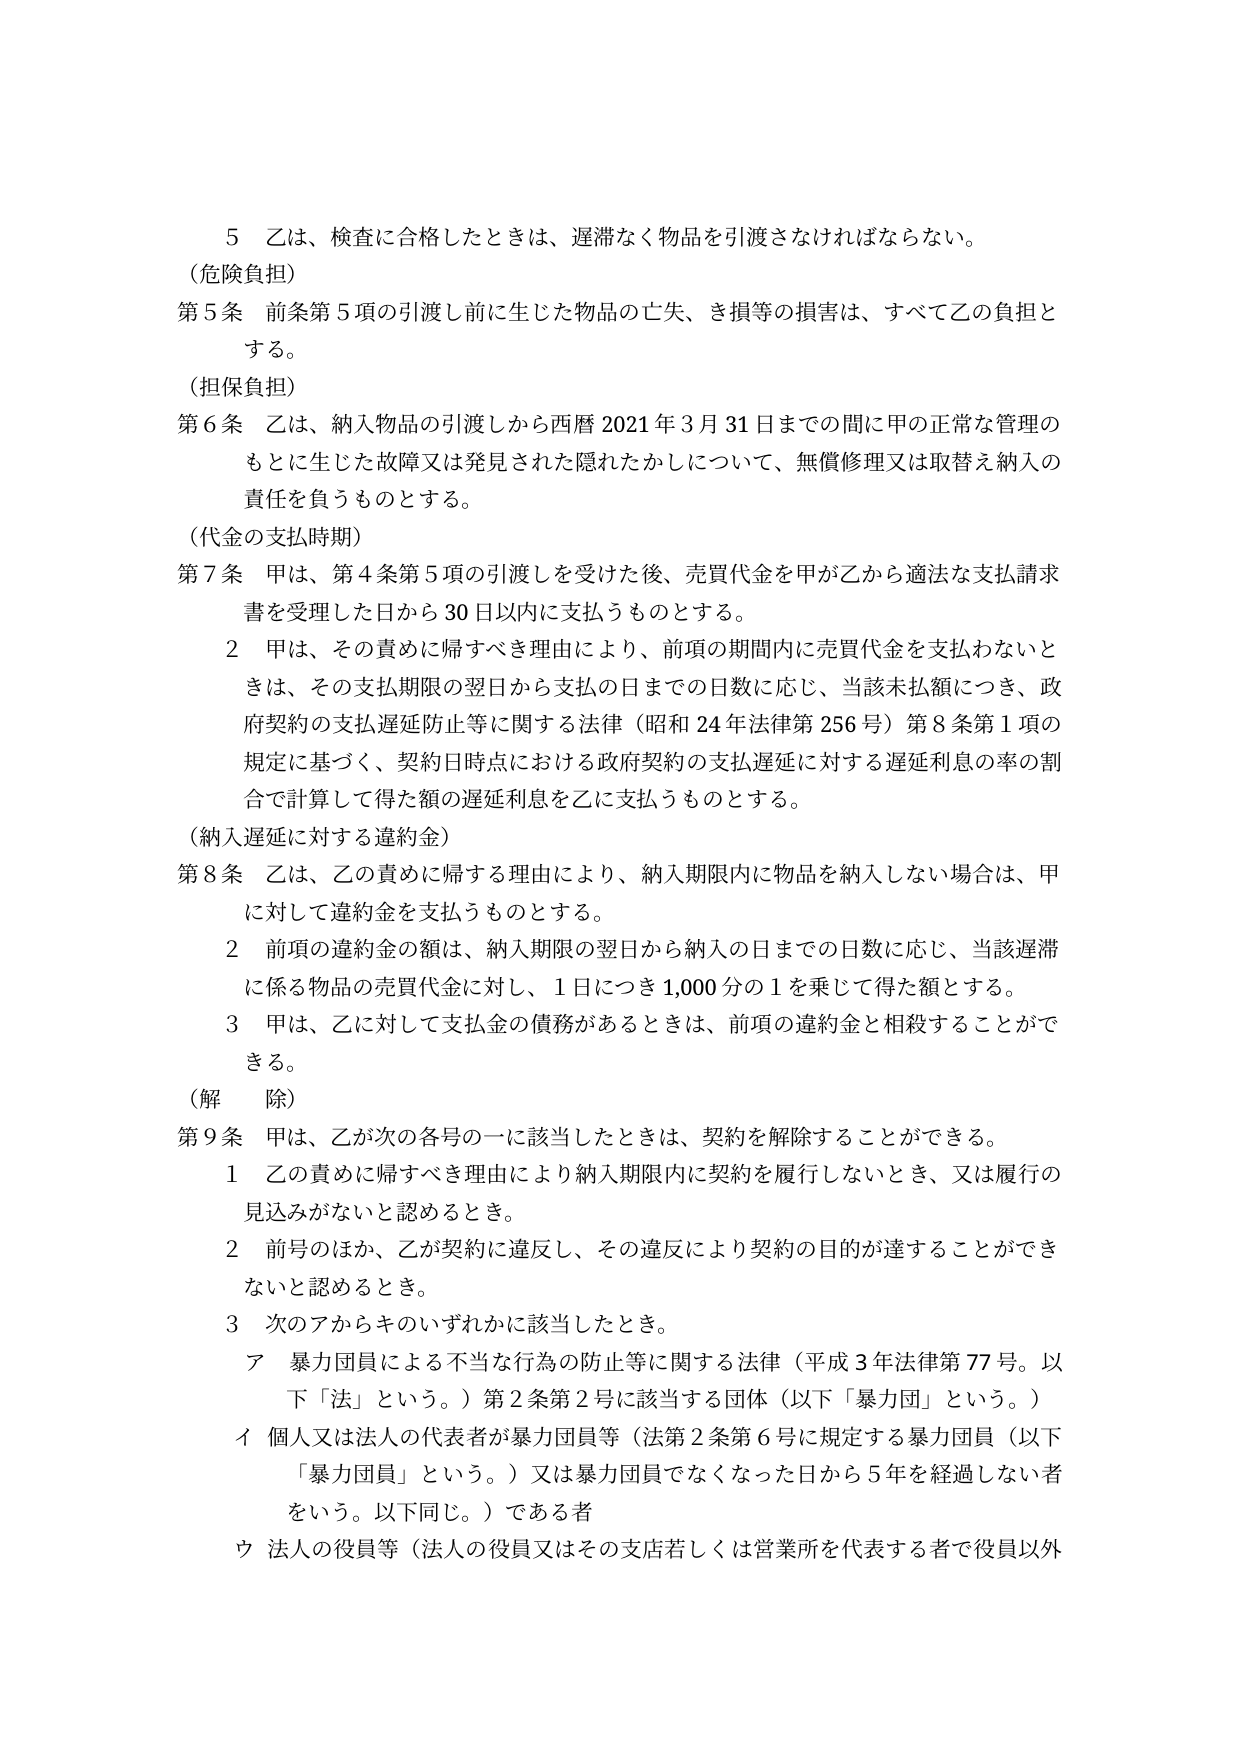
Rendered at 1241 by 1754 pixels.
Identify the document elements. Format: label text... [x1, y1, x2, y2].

text 第７条 甲は、第４条第５項の引渡しを受けた後、売買代金を甲が乙から適法な支払請求書を受理した日から30日以内に支払うものとする。 [177, 554, 1063, 629]
text ２ 前号のほか、乙が契約に違反し、その違反により契約の目的が達することができないと認めるとき。 [221, 1229, 1063, 1304]
text １ 乙の責めに帰すべき理由により納入期限内に契約を履行しないとき、又は履行の見込みがないと認めるとき。 [221, 1154, 1063, 1229]
text ２ 甲は、その責めに帰すべき理由により、前項の期間内に売買代金を支払わないときは、その支払期限の翌日から支払の日までの日数に応じ、当該未払額につき、政府契約の支払遅延防止等に関する法律（昭和24年法律第256号）第８条第１項の規定に基づく、契約日時点における政府契約の支払遅延に対する遅延利息の率の割合で計算して得た額の遅延利息を乙に支払うものとする。 [221, 629, 1063, 817]
text ３ 甲は、乙に対して支払金の債務があるときは、前項の違約金と相殺することができる。 [221, 1004, 1063, 1079]
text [177, 1529, 1063, 1567]
text 第６条 乙は、納入物品の引渡しから西暦2021年３月31日までの間に甲の正常な管理のもとに生じた故障又は発見された隠れたかしについて、無償修理又は取替え納入の責任を負うものとする。 [177, 404, 1063, 517]
text （代金の支払時期） [177, 517, 1063, 554]
text （解 除） [177, 1079, 1063, 1117]
text （担保負担） [177, 367, 1063, 404]
text ア 暴力団員による不当な行為の防止等に関する法律（平成3年法律第77号。以下「法」という。）第２条第２号に該当する団体（以下「暴力団」という。） [177, 1342, 1063, 1417]
text イ 個人又は法人の代表者が暴力団員等（法第２条第６号に規定する暴力団員（以下「暴力団員」という。）又は暴力団員でなくなった日から５年を経過しない者をいう。以下同じ。）である者 [177, 1417, 1063, 1529]
text ５ 乙は、検査に合格したときは、遅滞なく物品を引渡さなければならない。 [177, 217, 1063, 254]
text （納入遅延に対する違約金） [177, 817, 1063, 854]
text 第８条 乙は、乙の責めに帰する理由により、納入期限内に物品を納入しない場合は、甲に対して違約金を支払うものとする。 [177, 854, 1063, 929]
text 第９条 甲は、乙が次の各号の一に該当したときは、契約を解除することができる。 [177, 1117, 1063, 1154]
text ２ 前項の違約金の額は、納入期限の翌日から納入の日までの日数に応じ、当該遅滞に係る物品の売買代金に対し、１日につき1,000分の１を乗じて得た額とする。 [221, 929, 1063, 1004]
text 第５条 前条第５項の引渡し前に生じた物品の亡失、き損等の損害は、すべて乙の負担とする。 [177, 292, 1063, 367]
text ３ 次のアからキのいずれかに該当したとき。 [221, 1304, 1063, 1342]
text （危険負担） [177, 254, 1063, 292]
